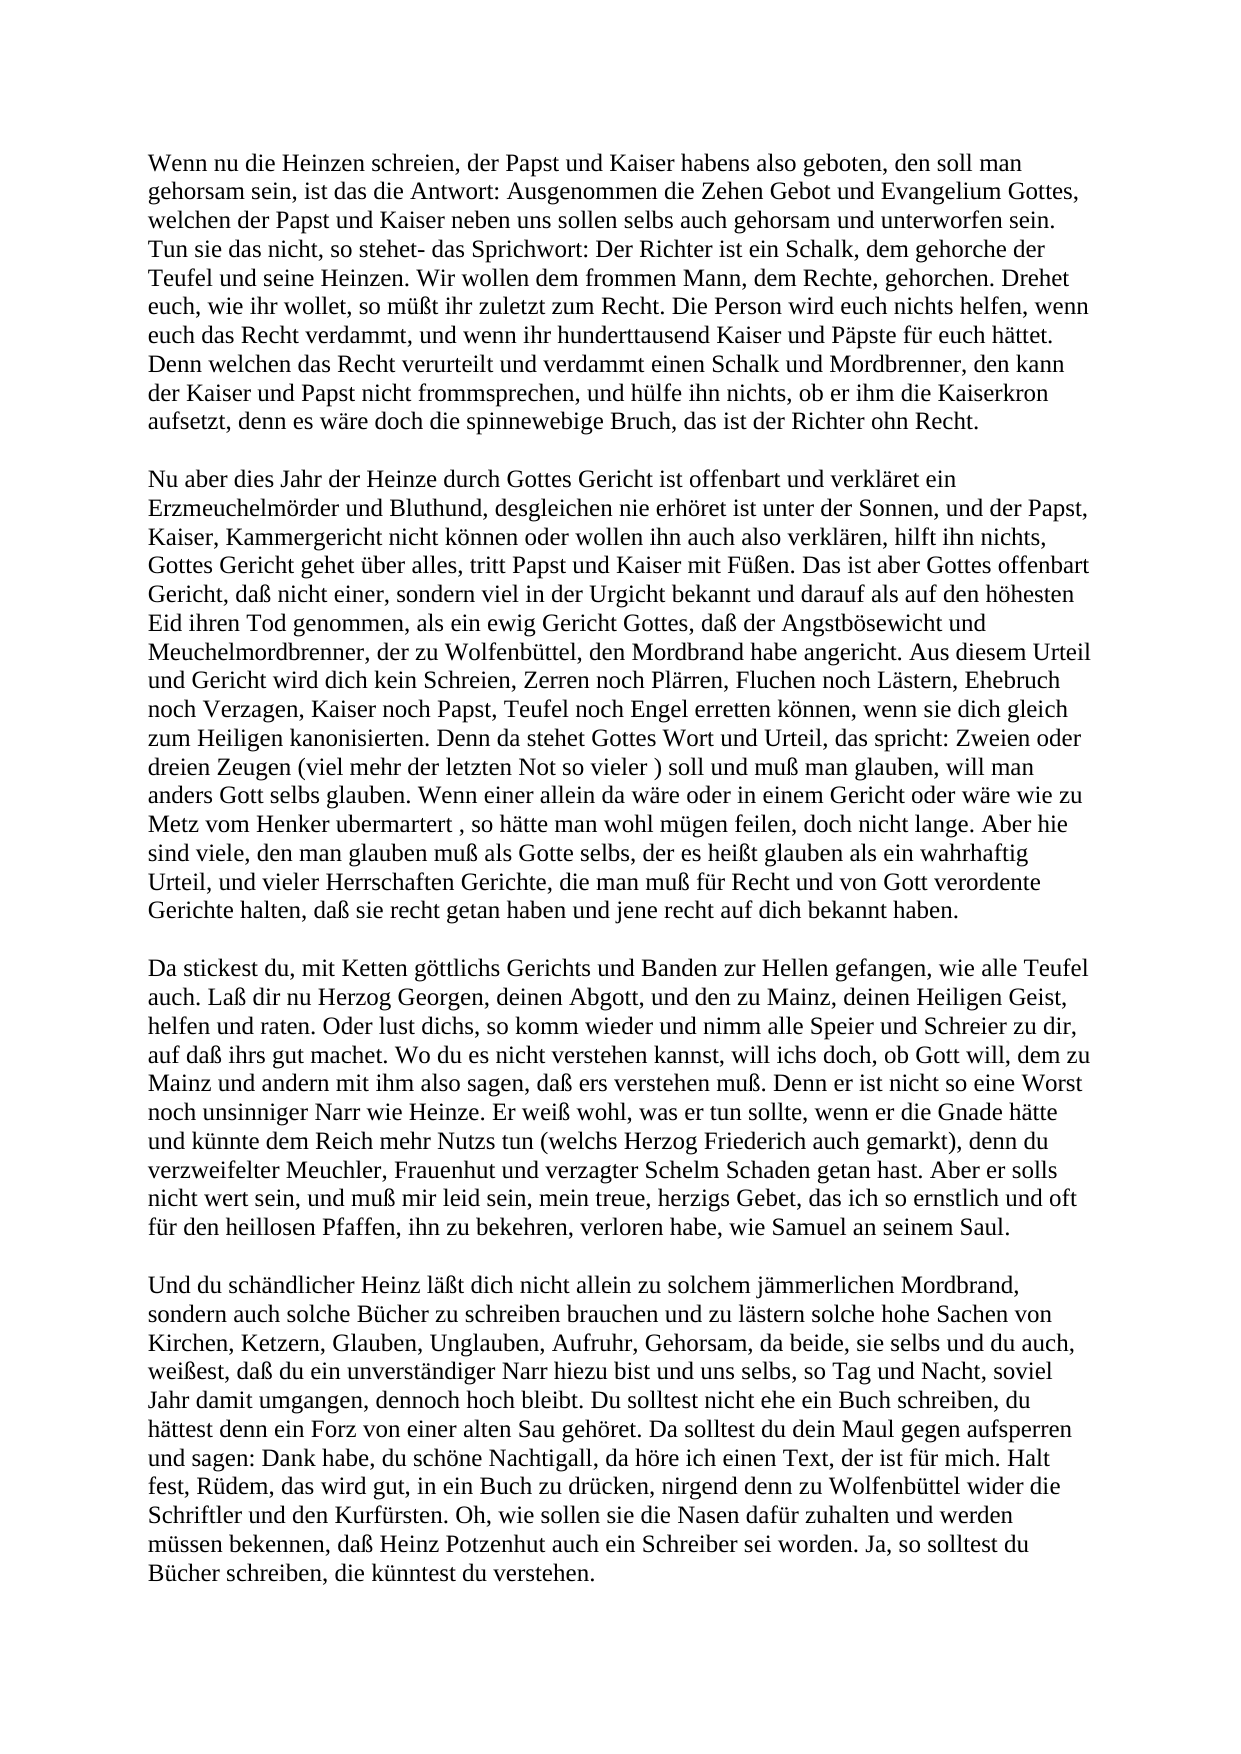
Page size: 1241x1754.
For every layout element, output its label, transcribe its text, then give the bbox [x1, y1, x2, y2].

text Und du schändlicher Heinz läßt dich nicht allein zu solchem jämmerlichen Mordbrand, sondern auch solche Bücher zu schreiben brauchen und zu lästern solche hohe Sachen von Kirchen, Ketzern, Glauben, Unglauben, Aufruhr, Gehorsam, da beide, sie selbs und du auch, weißest, daß du ein unverständiger Narr hiezu bist und uns selbs, so Tag und Nacht, soviel Jahr damit umgangen, dennoch hoch bleibt. Du solltest nicht ehe ein Buch schreiben, du hättest denn ein Forz von einer alten Sau gehöret. Da solltest du dein Maul gegen aufsperren und sagen: Dank habe, du schöne Nachtigall, da höre ich einen Text, der ist für mich. Halt fest, Rüdem, das wird gut, in ein Buch zu drücken, nirgend denn zu Wolfenbüttel wider die Schriftler und den Kurfürsten. Oh, wie sollen sie die Nasen dafür zuhalten und werden müssen bekennen, daß Heinz Potzenhut auch ein Schreiber sei worden. Ja, so solltest du Bücher schreiben, die künntest du verstehen. [148, 1270, 1093, 1586]
text Da stickest du, mit Ketten göttlichs Gerichts und Banden zur Hellen gefangen, wie alle Teufel auch. Laß dir nu Herzog Georgen, deinen Abgott, und den zu Mainz, deinen Heiligen Geist, helfen und raten. Oder lust dichs, so komm wieder und nimm alle Speier und Schreier zu dir, auf daß ihrs gut machet. Wo du es nicht verstehen kannst, will ichs doch, ob Gott will, dem zu Mainz und andern mit ihm also sagen, daß ers verstehen muß. Denn er ist nicht so eine Worst noch unsinniger Narr wie Heinze. Er weiß wohl, was er tun sollte, wenn er die Gnade hätte und künnte dem Reich mehr Nutzs tun (welchs Herzog Friederich auch gemarkt), denn du verzweifelter Meuchler, Frauenhut und verzagter Schelm Schaden getan hast. Aber er solls nicht wert sein, und muß mir leid sein, mein treue, herzigs Gebet, das ich so ernstlich und oft für den heillosen Pfaffen, ihn zu bekehren, verloren habe, wie Samuel an seinem Saul. [148, 953, 1093, 1241]
text Nu aber dies Jahr der Heinze durch Gottes Gericht ist offenbart und verkläret ein Erzmeuchelmörder und Bluthund, desgleichen nie erhöret ist unter der Sonnen, und der Papst, Kaiser, Kammergericht nicht können oder wollen ihn auch also verklären, hilft ihn nichts, Gottes Gericht gehet über alles, tritt Papst und Kaiser mit Füßen. Das ist aber Gottes offenbart Gericht, daß nicht einer, sondern viel in der Urgicht bekannt und darauf als auf den höhesten Eid ihren Tod genommen, als ein ewig Gericht Gottes, daß der Angstbösewicht und Meuchelmordbrenner, der zu Wolfenbüttel, den Mordbrand habe angericht. Aus diesem Urteil und Gericht wird dich kein Schreien, Zerren noch Plärren, Fluchen noch Lästern, Ehebruch noch Verzagen, Kaiser noch Papst, Teufel noch Engel erretten können, wenn sie dich gleich zum Heiligen kanonisierten. Denn da stehet Gottes Wort und Urteil, das spricht: Zweien oder dreien Zeugen (viel mehr der letzten Not so vieler ) soll und muß man glauben, will man anders Gott selbs glauben. Wenn einer allein da wäre oder in einem Gericht oder wäre wie zu Metz vom Henker ubermartert , so hätte man wohl mügen feilen, doch nicht lange. Aber hie sind viele, den man glauben muß als Gotte selbs, der es heißt glauben als ein wahrhaftig Urteil, und vieler Herrschaften Gerichte, die man muß für Recht und von Gott verordente Gerichte halten, daß sie recht getan haben und jene recht auf dich bekannt haben. [148, 464, 1093, 924]
text Wenn nu die Heinzen schreien, der Papst und Kaiser habens also geboten, den soll man gehorsam sein, ist das die Antwort: Ausgenommen die Zehen Gebot und Evangelium Gottes, welchen der Papst und Kaiser neben uns sollen selbs auch gehorsam und unterworfen sein. Tun sie das nicht, so stehet- das Sprichwort: Der Richter ist ein Schalk, dem gehorche der Teufel und seine Heinzen. Wir wollen dem frommen Mann, dem Rechte, gehorchen. Drehet euch, wie ihr wollet, so müßt ihr zuletzt zum Recht. Die Person wird euch nichts helfen, wenn euch das Recht verdammt, und wenn ihr hunderttausend Kaiser und Päpste für euch hättet. Denn welchen das Recht verurteilt und verdammt einen Schalk und Mordbrenner, den kann der Kaiser und Papst nicht frommsprechen, und hülfe ihn nichts, ob er ihm die Kaiserkron aufsetzt, denn es wäre doch die spinnewebige Bruch, das ist der Richter ohn Recht. [148, 148, 1093, 435]
